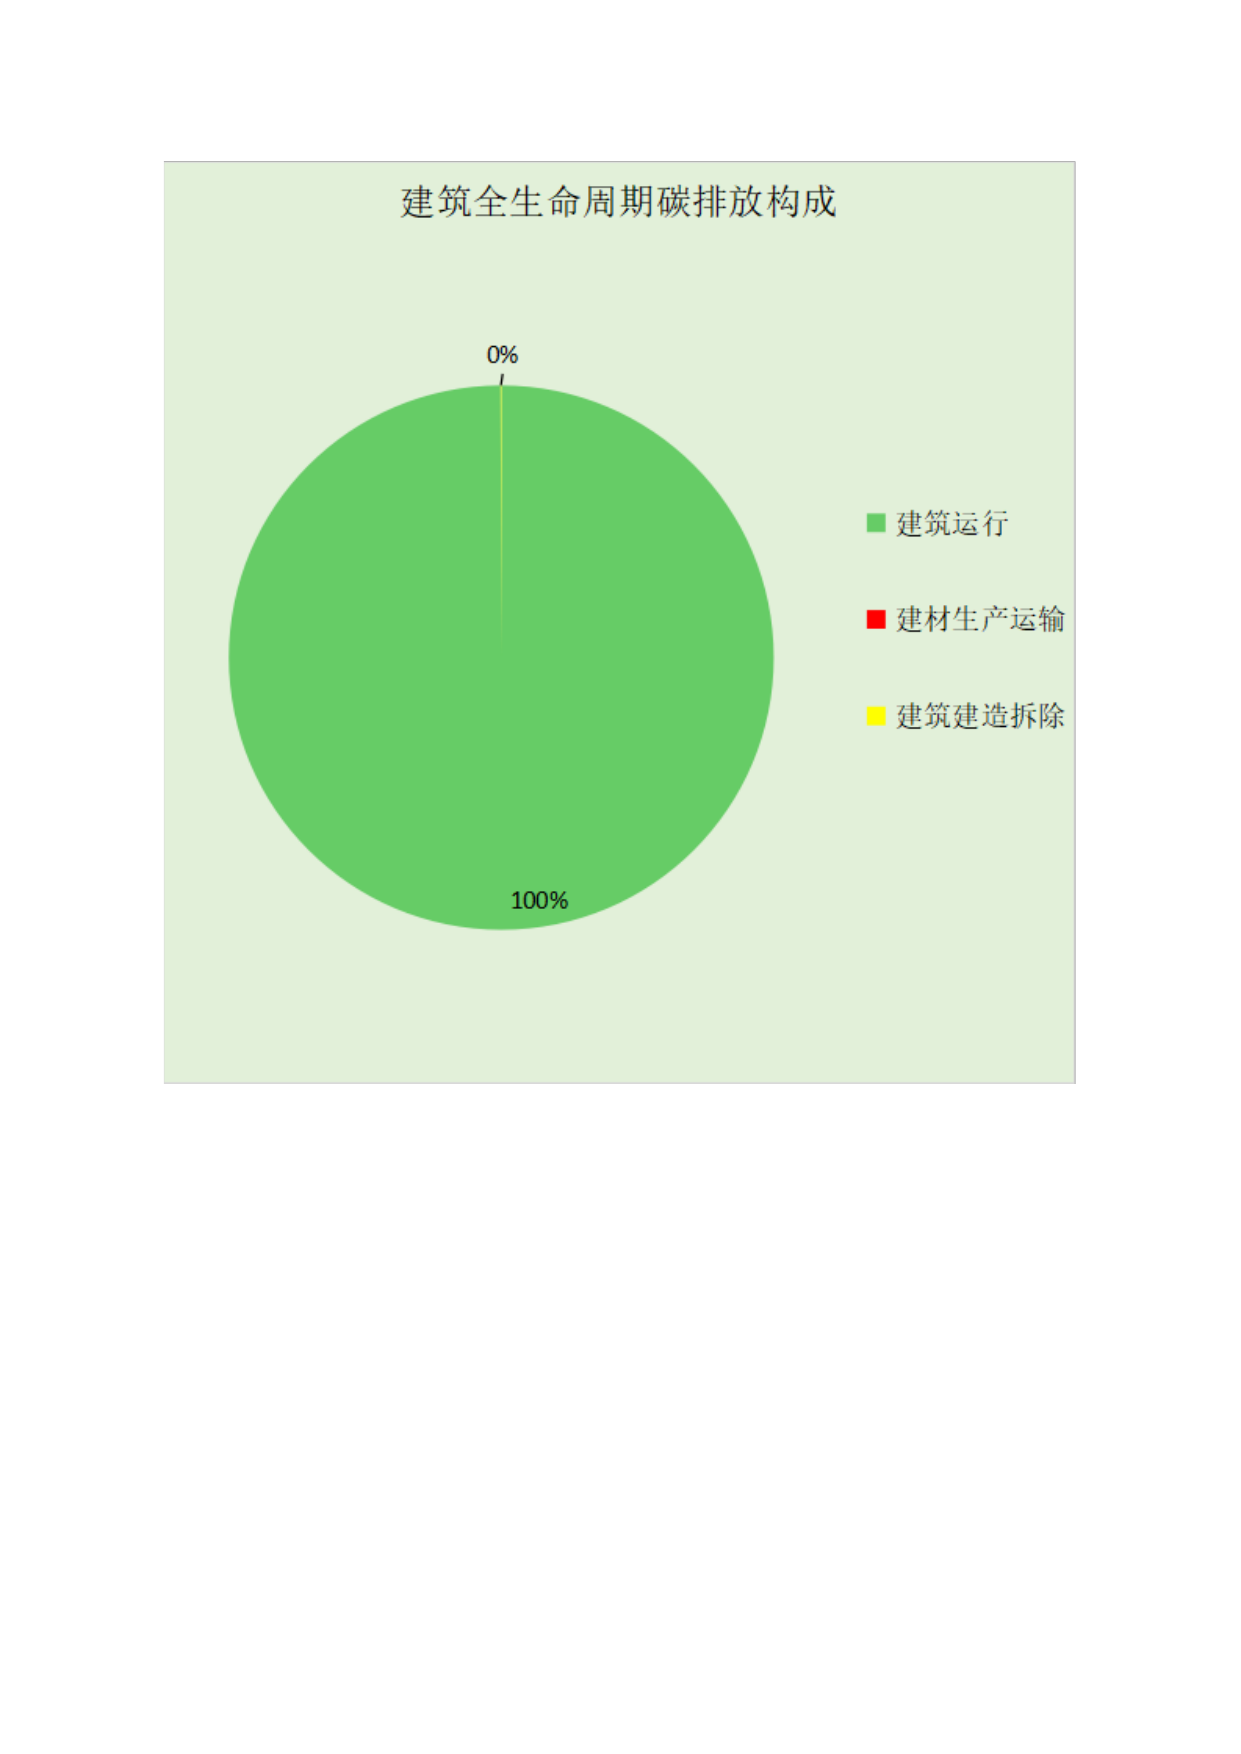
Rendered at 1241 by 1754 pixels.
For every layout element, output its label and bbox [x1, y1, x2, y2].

picture [163, 160, 1077, 1084]
